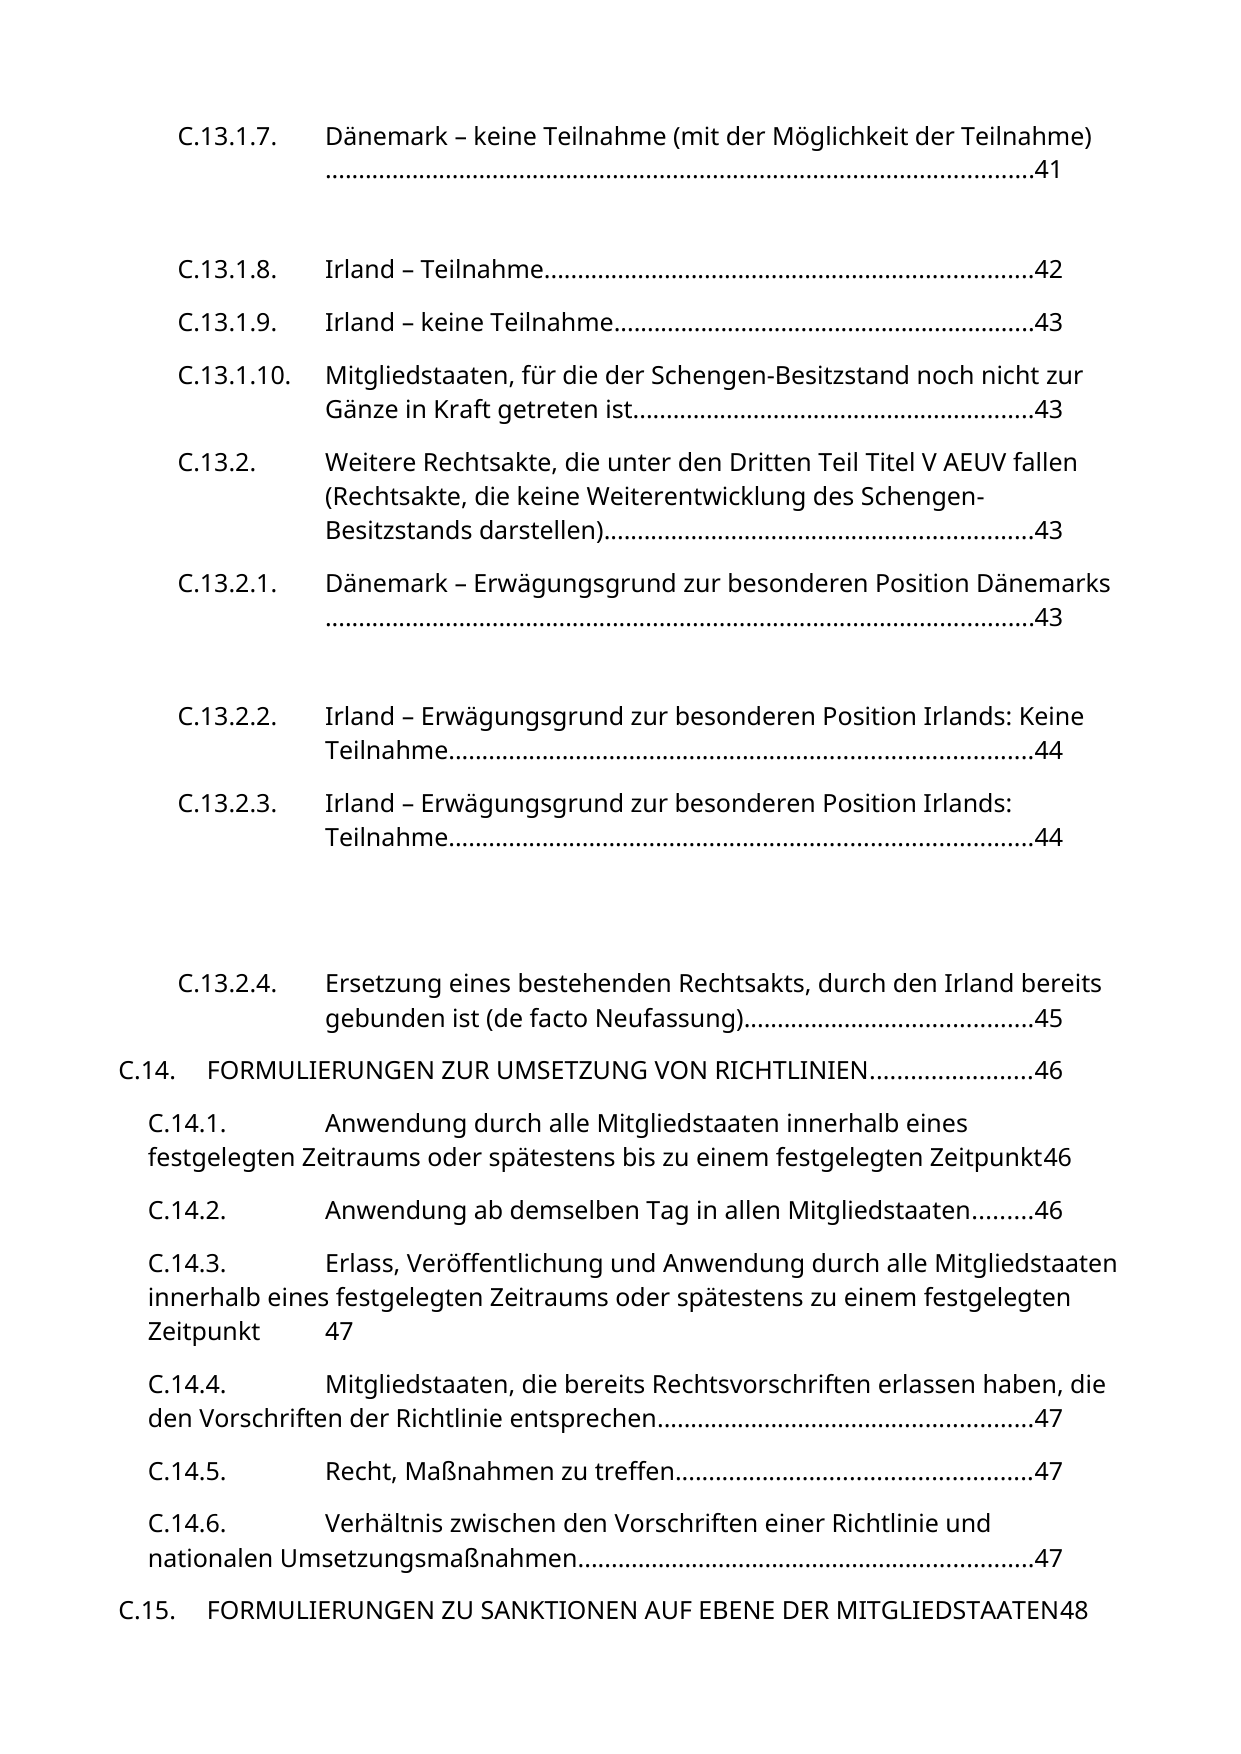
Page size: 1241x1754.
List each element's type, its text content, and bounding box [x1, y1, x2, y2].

text C.13.1.10. Mitgliedstaaten, für die der Schengen-Besitzstand noch nicht zur Gänze in Kraft getreten ist 43 [177, 357, 1122, 426]
text C.14.4. Mitgliedstaaten, die bereits Rechtsvorschriften erlassen haben, die den Vorschriften der Richtlinie entsprechen 47 [148, 1366, 1122, 1434]
text C.14. formulierungen zur umsetzung von richtlinien 46 [118, 1053, 1122, 1087]
text C.13.2.4. Ersetzung eines bestehenden Rechtsakts, durch den Irland bereits gebunden ist (de facto Neufassung) 45 [177, 966, 1122, 1034]
text C.13.2.1. Dänemark – Erwägungsgrund zur besonderen Position Dänemarks 43 [177, 565, 1122, 633]
text C.14.5. Recht, Maßnahmen zu treffen 47 [148, 1453, 1122, 1487]
text C.14.6. Verhältnis zwischen den Vorschriften einer Richtlinie und nationalen Umsetzungsmaßnahmen 47 [148, 1506, 1122, 1574]
text C.13.2.3. Irland – Erwägungsgrund zur besonderen Position Irlands: Teilnahme 44 [177, 786, 1122, 854]
text C.13.1.9. Irland – keine Teilnahme 43 [177, 304, 1122, 339]
text C.13.1.8. Irland – Teilnahme 42 [177, 252, 1122, 286]
text C.13.2.2. Irland – Erwägungsgrund zur besonderen Position Irlands: Keine Teilnahme 44 [177, 699, 1122, 767]
text C.14.1. Anwendung durch alle Mitgliedstaaten innerhalb eines festgelegten Zeitraums oder spätestens bis zu einem festgelegten Zeitpunkt 46 [148, 1106, 1122, 1174]
text C.13.2. Weitere Rechtsakte, die unter den Dritten Teil Titel V AEUV fallen (Rechtsakte, die keine Weiterentwicklung des Schengen-Besitzstands darstellen) 43 [177, 444, 1122, 546]
text C.13.1.7. Dänemark – keine Teilnahme (mit der Möglichkeit der Teilnahme) 41 [177, 118, 1122, 186]
text C.14.3. Erlass, Veröffentlichung und Anwendung durch alle Mitgliedstaaten innerhalb eines festgelegten Zeitraums oder spätestens zu einem festgelegten Zeitpunkt 47 [148, 1246, 1122, 1348]
text C.15. Formulierungen zu SanktioneN auf Ebene der Mitgliedstaaten 48 [118, 1593, 1122, 1627]
text C.14.2. Anwendung ab demselben Tag in allen Mitgliedstaaten 46 [148, 1193, 1122, 1227]
